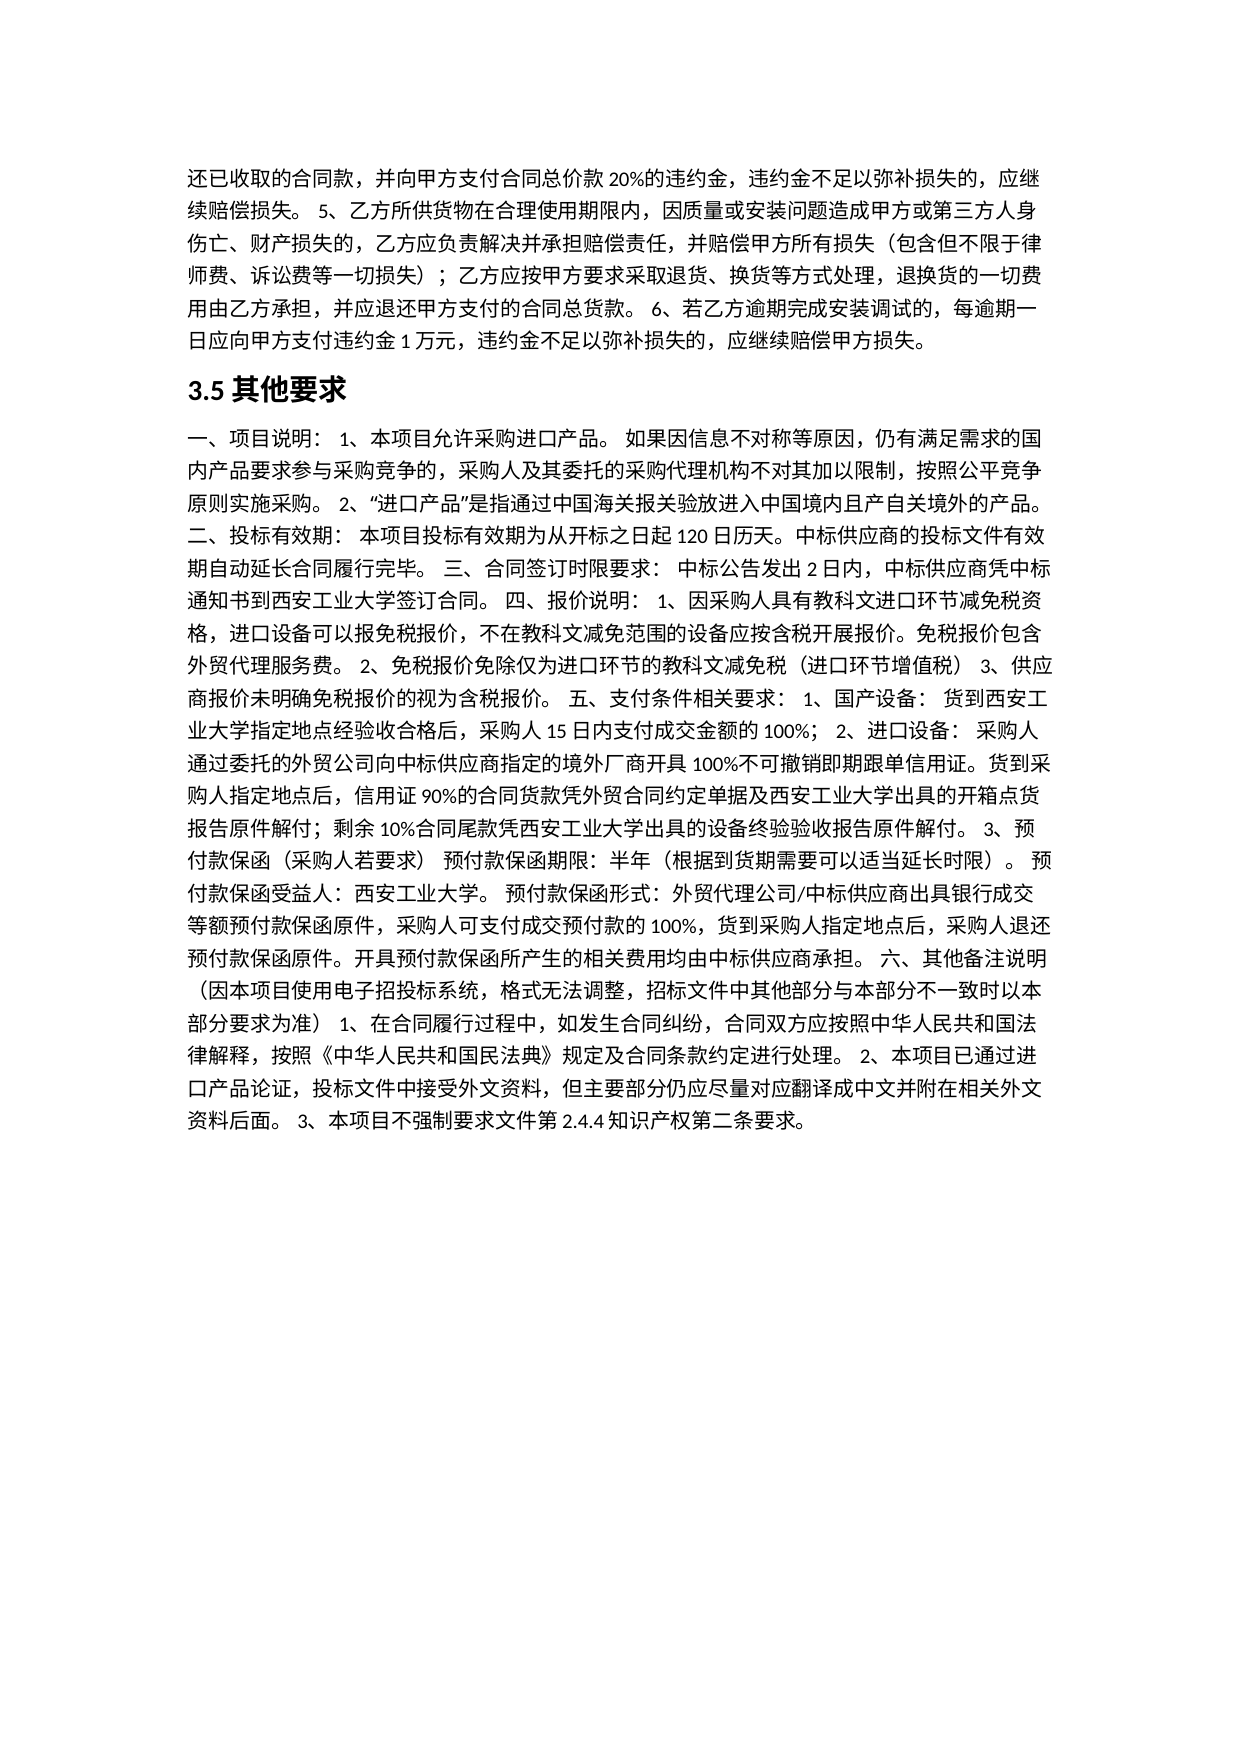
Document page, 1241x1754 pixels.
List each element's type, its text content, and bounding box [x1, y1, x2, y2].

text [187, 162, 1053, 357]
text 3.5其他要求 [187, 357, 1053, 422]
text 一、项目说明： 1、本项目允许采购进口产品。 如果因信息不对称等原因，仍有满足需求的国内产品要求参与采购竞争的，采购人及其委托的采购代理机构不对其加以限制，按照公平竞争原则实施采购。 2、“进口产品”是指通过中国海关报关验放进入中国境内且产自关境外的产品。 二、投标有效期： 本项目投标有效期为从开标之日起120日历天。中标供应商的投标文件有效期自动延长合同履行完毕。 三、合同签订时限要求： 中标公告发出2日内，中标供应商凭中标通知书到西安工业大学签订合同。 四、报价说明： 1、因采购人具有教科文进口环节减免税资格，进口设备可以报免税报价，不在教科文减免范围的设备应按含税开展报价。免税报价包含外贸代理服务费。 2、免税报价免除仅为进口环节的教科文减免税（进口环节增值税） 3、供应商报价未明确免税报价的视为含税报价。 五、支付条件相关要求： 1、国产设备： 货到西安工业大学指定地点经验收合格后，采购人15日内支付成交金额的100%； 2、进口设备： 采购人通过委托的外贸公司向中标供应商指定的境外厂商开具100%不可撤销即期跟单信用证。货到采购人指定地点后，信用证90%的合同货款凭外贸合同约定单据及西安工业大学出具的开箱点货报告原件解付；剩余10%合同尾款凭西安工业大学出具的设备终验验收报告原件解付。 3、预付款保函（采购人若要求） 预付款保函期限：半年（根据到货期需要可以适当延长时限）。 预付款保函受益人：西安工业大学。 预付款保函形式：外贸代理公司/中标供应商出具银行成交等额预付款保函原件，采购人可支付成交预付款的100%，货到采购人指定地点后，采购人退还预付款保函原件。开具预付款保函所产生的相关费用均由中标供应商承担。 六、其他备注说明（因本项目使用电子招投标系统，格式无法调整，招标文件中其他部分与本部分不一致时以本部分要求为准） 1、在合同履行过程中，如发生合同纠纷，合同双方应按照中华人民共和国法律解释，按照《中华人民共和国民法典》规定及合同条款约定进行处理。 2、本项目已通过进口产品论证，投标文件中接受外文资料，但主要部分仍应尽量对应翻译成中文并附在相关外文资料后面。 3、本项目不强制要求文件第2.4.4知识产权第二条要求。 [187, 422, 1053, 1137]
